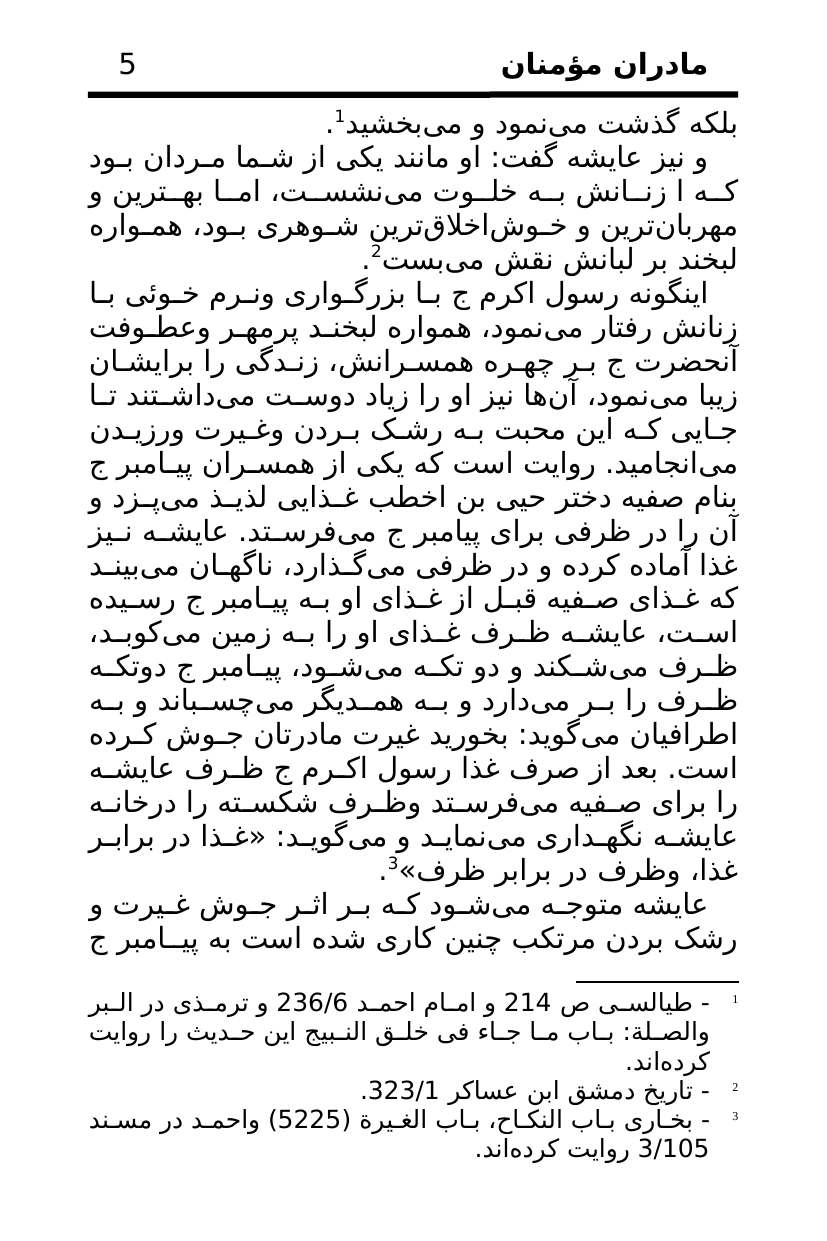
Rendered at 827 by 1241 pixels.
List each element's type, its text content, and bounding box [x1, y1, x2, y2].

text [89, 106, 738, 140]
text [89, 887, 738, 955]
text اینگونه رسول اکرم ج با بزرگواری ونرم خوئی با زنانش رفتار می‌نمود، همواره لبخند پرمهر وعطوفت آنحضرت ج بر چهره همسرانش، زندگی را برایشان زیبا می‌نمود، آن‌ها نیز او را زیاد دوست می‌داشتند تا جایی که این محبت به رشک بردن وغیرت ورزیدن می‌انجامید. روایت است که یکی از همسران پیامبر ج بنام صفیه دختر حیی بن اخطب غذایی لذیذ می‌پزد و آن را در ظرفی برای پیامبر ج می‌فرستد. عایشه نیز غذا آماده کرده و در ظرفی می‌گذارد، ناگهان می‌بیند که غذای صفیه قبل از غذای او به پیامبر ج رسیده است، عایشه ظرف غذای او را به زمین می‌کوبد، ظرف می‌شکند و دو تکه می‌شود، پیامبر ج دوتکه ظرف را بر می‌دارد و به همدیگر می‌چسباند و به اطرافیان می‌گوید: بخورید غیرت مادرتان جوش کرده است. بعد از صرف غذا رسول اکرم ج ظرف عایشه را برای صفیه می‌فرستد وظرف شکسته را درخانه عایشه نگهداری می‌نماید و می‌گوید: «غذا در برابر غذا، وظرف در برابر ظرف». [89, 276, 738, 887]
text و نیز عایشه گفت: او مانند یکی از شما مردان بود که ا زنانش به خلوت می‌نشست، اما بهترین و مهربان‌ترین و خوش‌اخلاق‌ترین شوهری بود، همواره لبخند بر لبانش نقش می‌بست. [89, 140, 738, 276]
